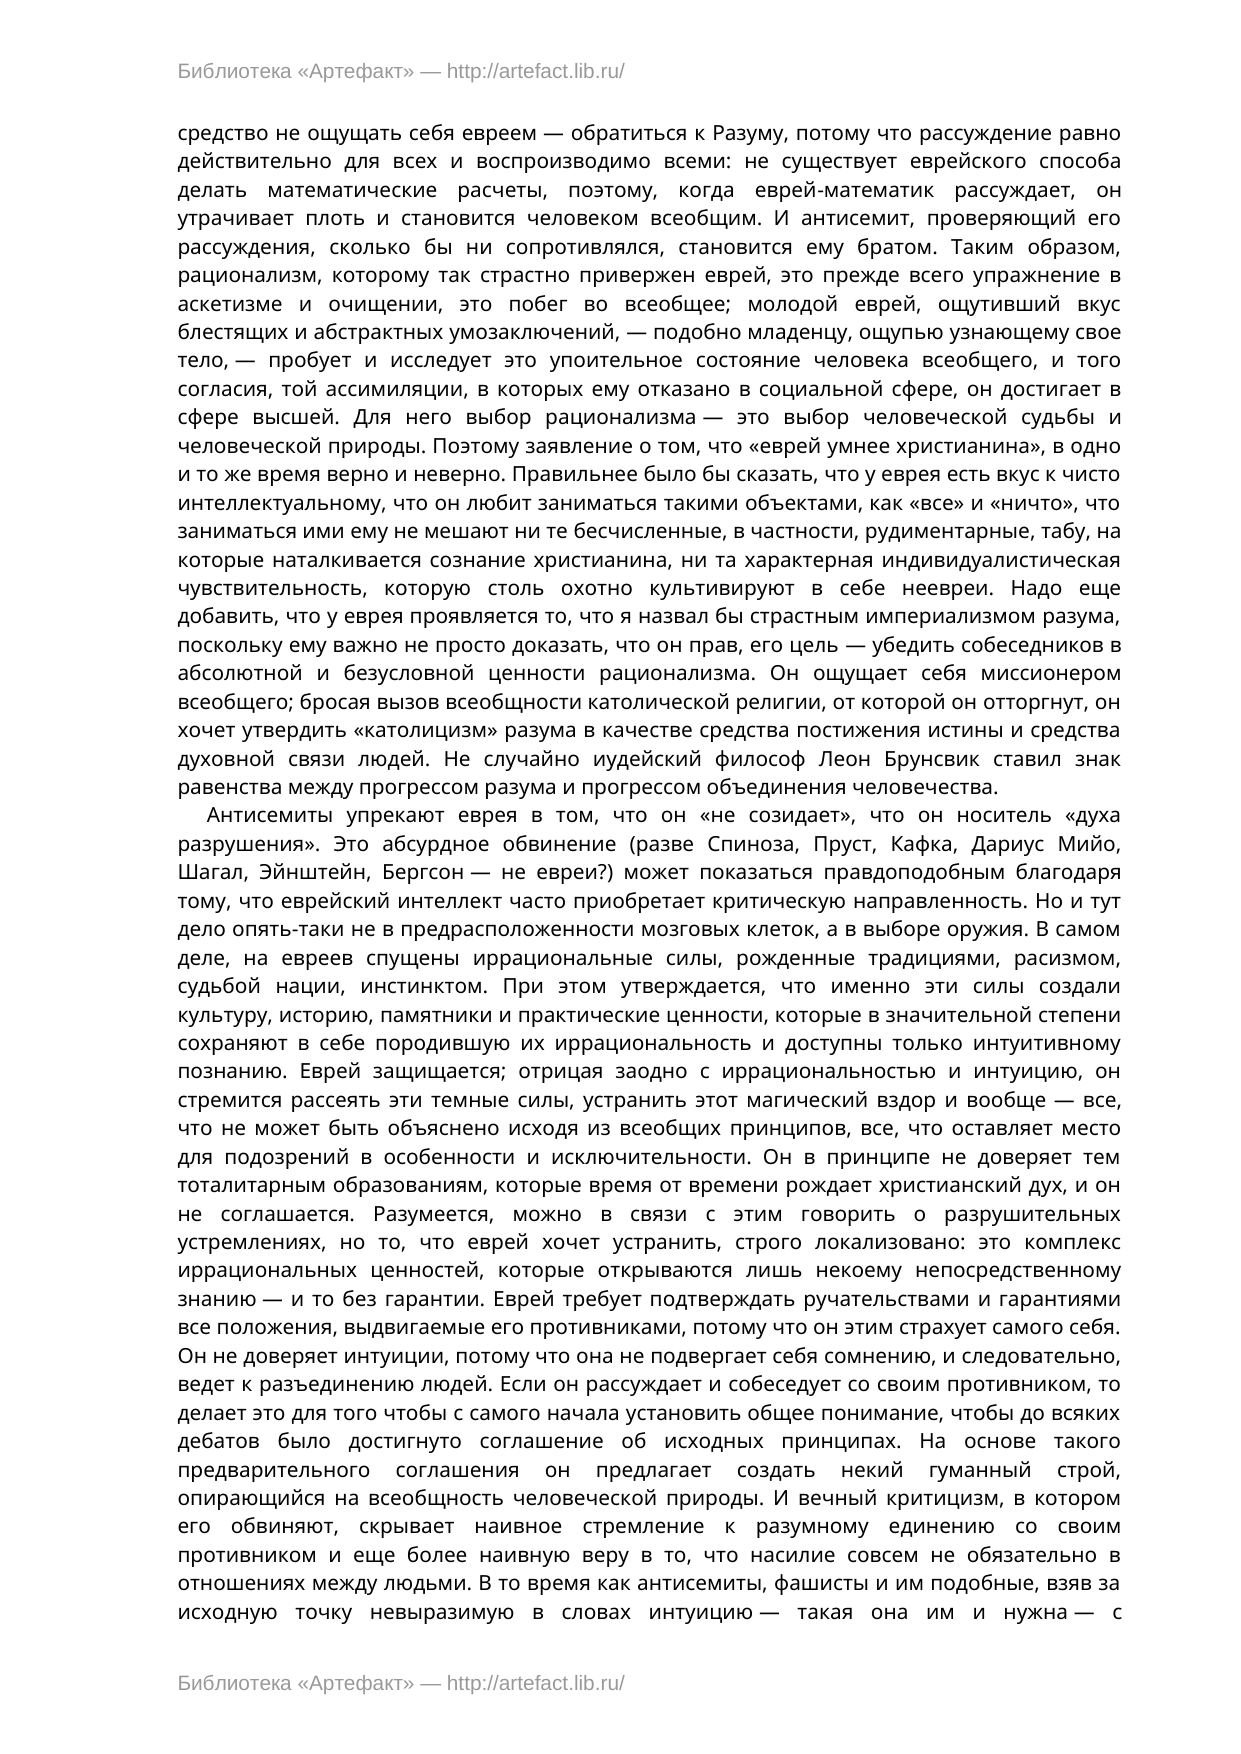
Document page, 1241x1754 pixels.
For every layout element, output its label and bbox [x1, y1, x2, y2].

text [177, 801, 1122, 1625]
text [177, 118, 1122, 801]
